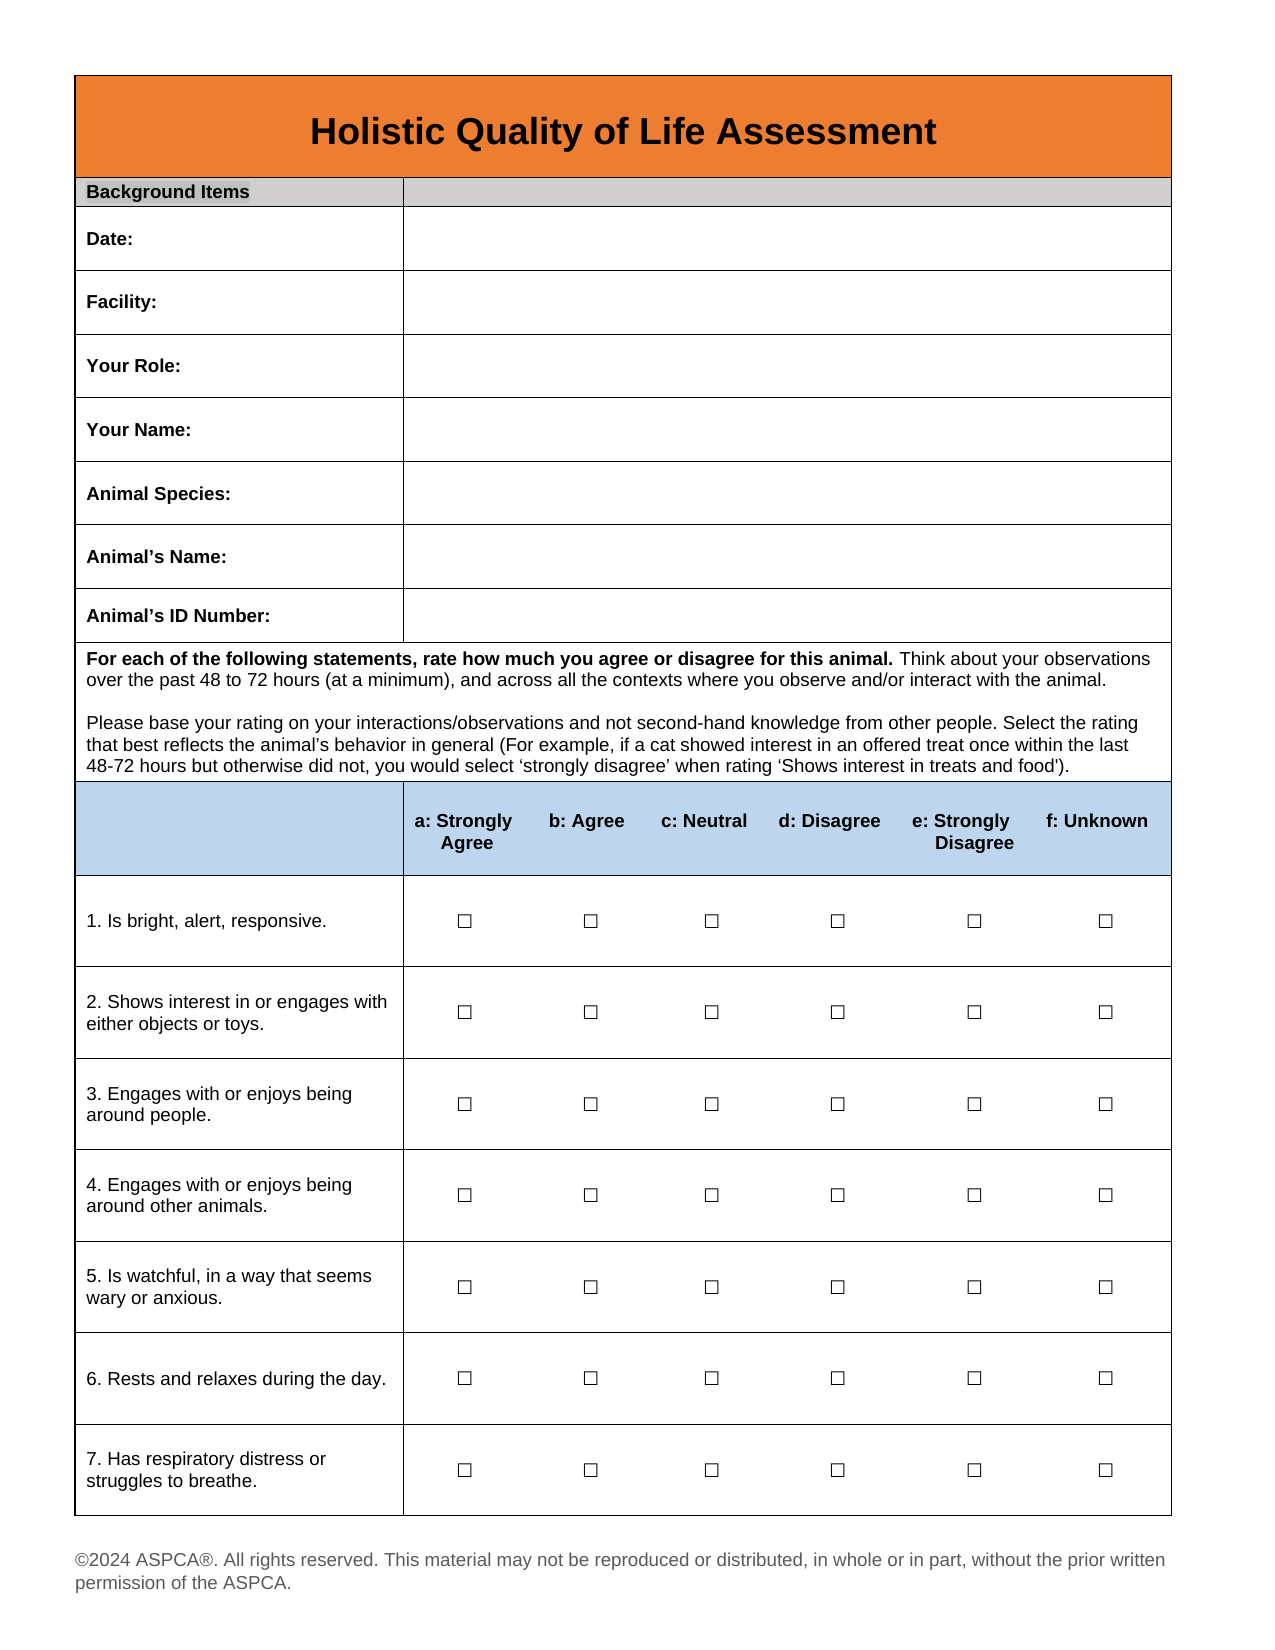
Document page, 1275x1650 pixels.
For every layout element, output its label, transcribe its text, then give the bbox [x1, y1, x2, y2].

table_cell For each of the following statements, rate how much you agree or disagree for this animal. Think about your observations over the past 48 to 72 hours (at a minimum), and across all the contexts where you observe and/or interact with the animal. Please base your rating on your interactions/observations and not second-hand knowledge from other people. Select the rating that best reflects the animal’s behavior in general (For example, if a cat showed interest in an offered treat once within the last 48-72 hours but otherwise did not, you would select ‘strongly disagree’ when rating ‘Shows interest in treats and food'). [76, 643, 1171, 781]
table_header Holistic Quality of Life Assessment [76, 76, 1171, 177]
table_cell [404, 967, 1171, 1058]
table_cell [404, 178, 1171, 206]
table_cell [404, 1150, 1171, 1241]
table_cell [404, 1242, 1171, 1332]
table_cell Background Items [76, 178, 403, 206]
table_cell [404, 398, 1171, 461]
table_cell 5. Is watchful, in a way that seems wary or anxious. [76, 1242, 403, 1332]
table_cell a: Strongly b: Agree c: Neutral d: Disagree e: Strongly f: Unknown Agree Disagree [404, 782, 1171, 875]
table_cell Facility: [76, 271, 403, 333]
table_cell 6. Rests and relaxes during the day. [76, 1333, 403, 1423]
table_cell [404, 271, 1171, 333]
table_cell Your Role: [76, 335, 403, 397]
table_cell Animal Species: [76, 462, 403, 524]
table_cell [404, 207, 1171, 270]
table_cell Your Name: [76, 398, 403, 461]
table_cell 7. Has respiratory distress or struggles to breathe. [76, 1425, 403, 1515]
table_cell [404, 1059, 1171, 1149]
table_cell [76, 782, 403, 875]
table_cell 2. Shows interest in or engages with either objects or toys. [76, 967, 403, 1058]
table_cell 3. Engages with or enjoys being around people. [76, 1059, 403, 1149]
table_cell [404, 1425, 1171, 1515]
table_cell [404, 1333, 1171, 1423]
table_cell Animal’s Name: [76, 525, 403, 588]
table_cell [404, 589, 1171, 642]
table_cell [404, 462, 1171, 524]
table_cell [404, 876, 1171, 966]
table_cell [404, 525, 1171, 588]
table_cell 4. Engages with or enjoys being around other animals. [76, 1150, 403, 1241]
table_cell Animal’s ID Number: [76, 589, 403, 642]
table_cell Date: [76, 207, 403, 270]
table_cell [404, 335, 1171, 397]
table_cell 1. Is bright, alert, responsive. [76, 876, 403, 966]
